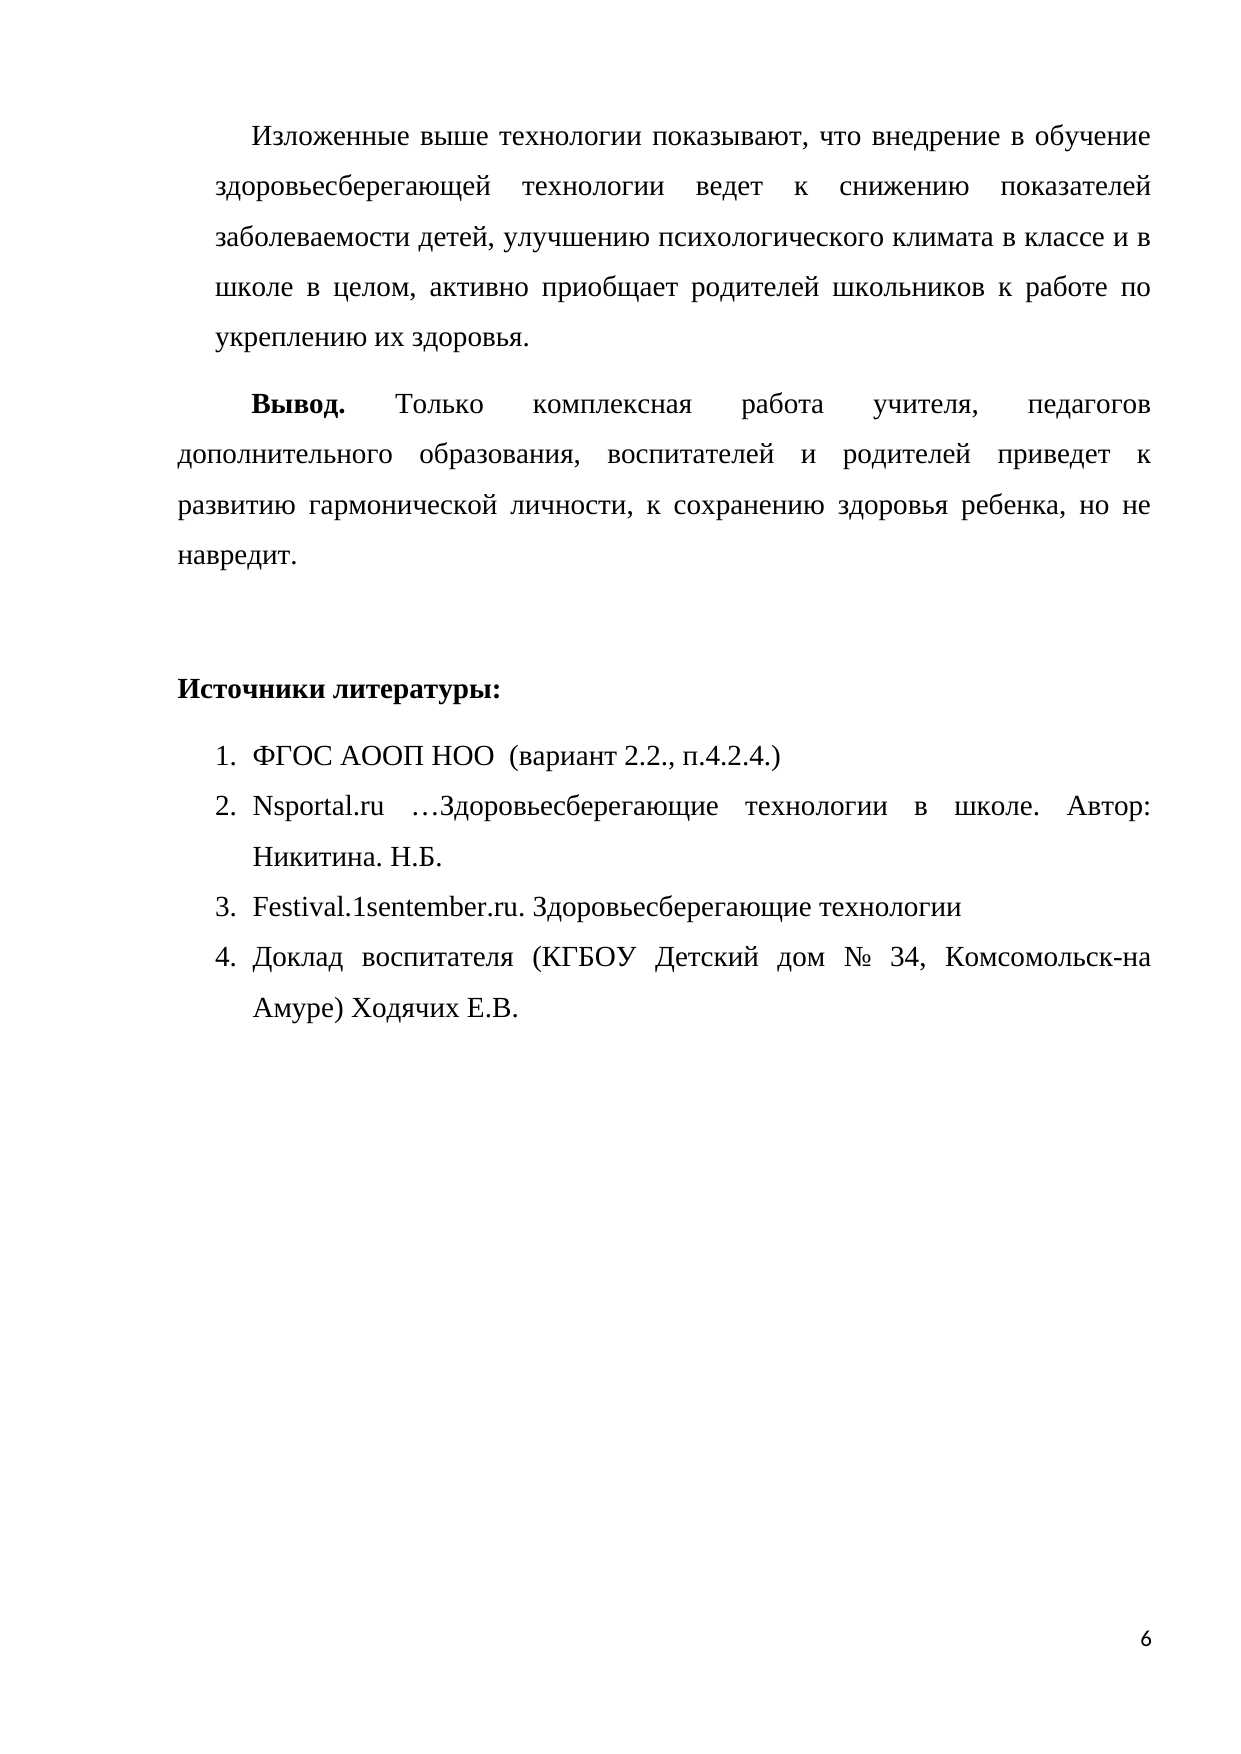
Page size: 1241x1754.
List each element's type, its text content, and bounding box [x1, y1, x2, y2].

text Источники литературы: [177, 671, 1152, 705]
list Festival.1sentember.ru. Здоровьесберегающие технологии [215, 889, 1152, 923]
text Вывод. Только комплексная работа учителя, педагогов дополнительного образования, воспитателей и родителей приведет к развитию гармонической личности, к сохранению здоровья ребенка, но не навредит. [177, 386, 1152, 571]
text Изложенные выше технологии показывают, что внедрение в обучение здоровьесберегающей технологии ведет к снижению показателей заболеваемости детей, улучшению психологического климата в классе и в школе в целом, активно приобщает родителей школьников к работе по укреплению их здоровья. [215, 118, 1152, 353]
list Nsportal.ru …Здоровьесберегающие технологии в школе. Автор: Никитина. Н.Б. [215, 788, 1152, 872]
list Доклад воспитателя (КГБОУ Детский дом № 34, Комсомольск-на Амуре) Ходячих Е.В. [215, 939, 1152, 1023]
list ФГОС АООП НОО (вариант 2.2., п.4.2.4.) [215, 738, 1152, 772]
